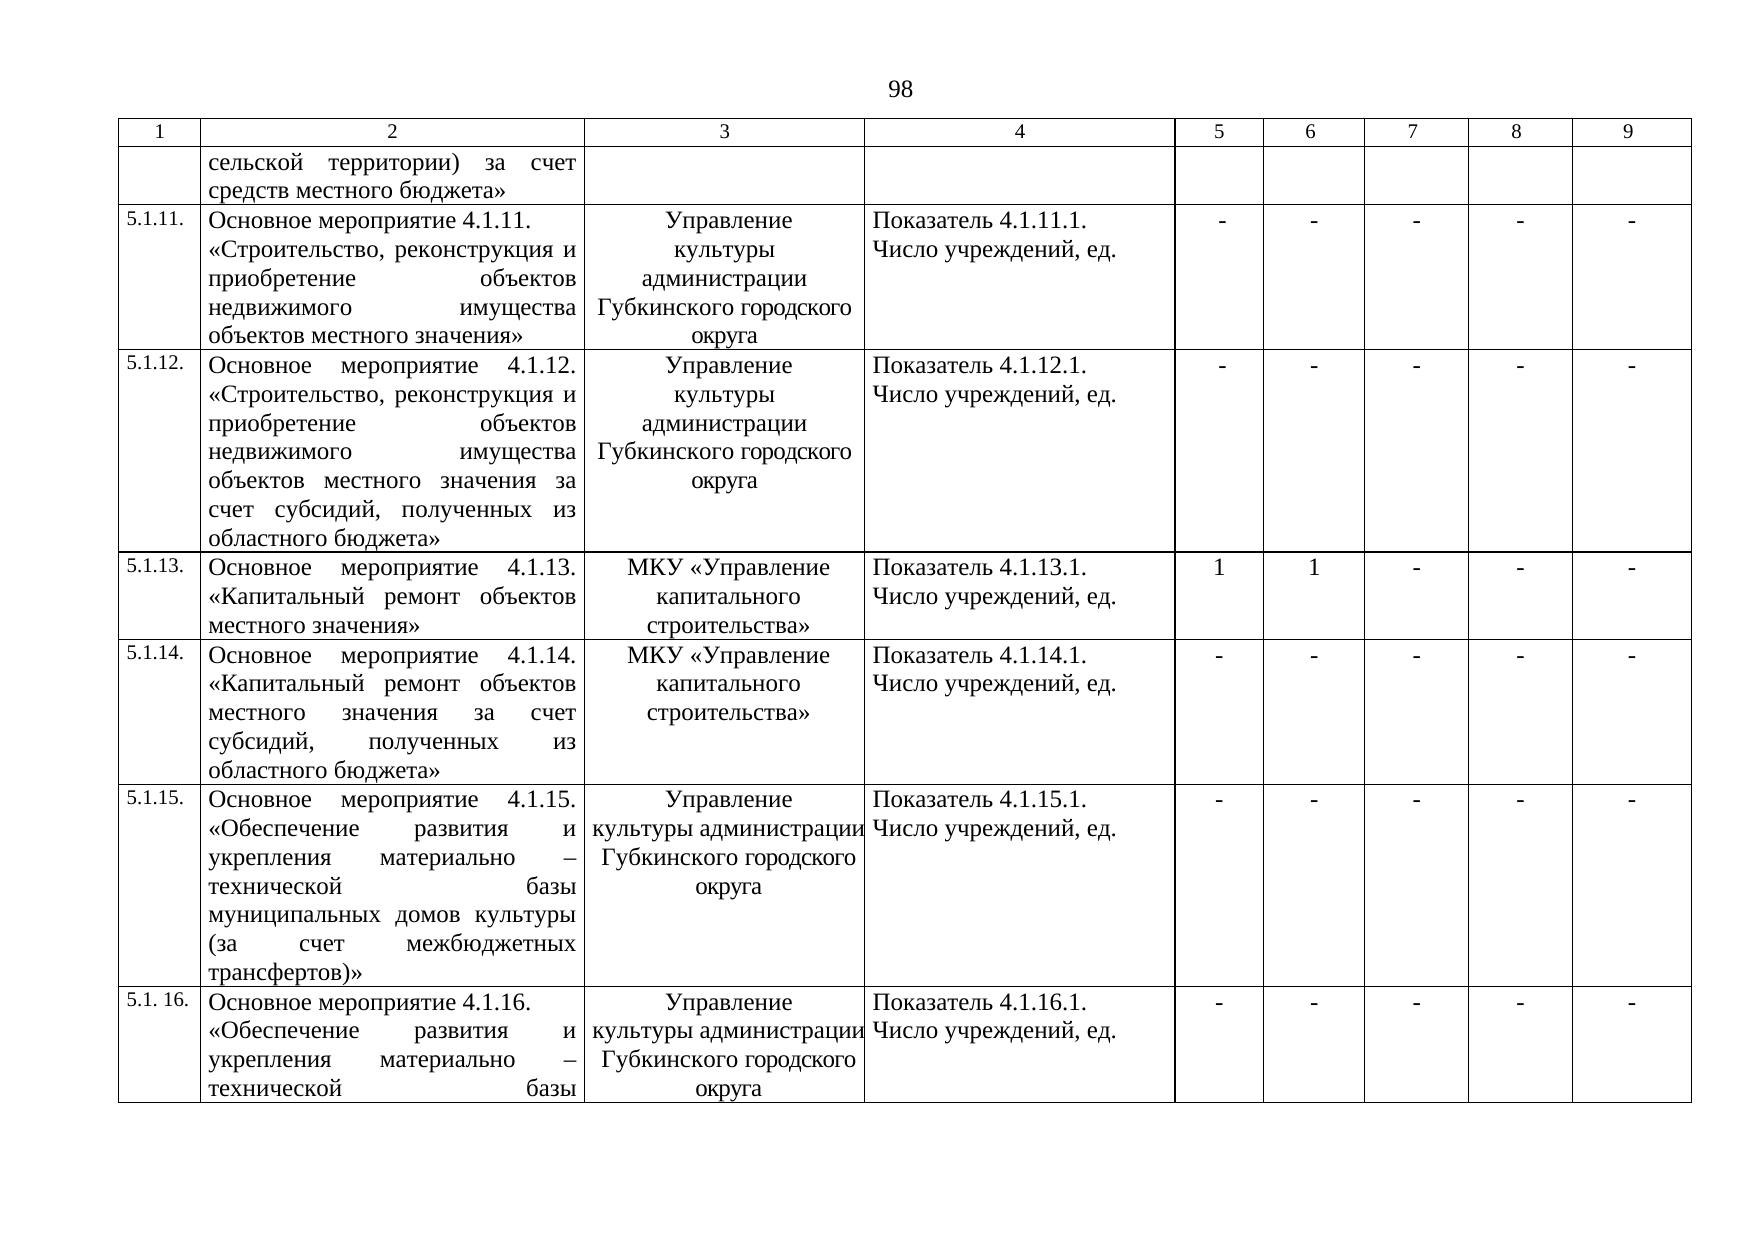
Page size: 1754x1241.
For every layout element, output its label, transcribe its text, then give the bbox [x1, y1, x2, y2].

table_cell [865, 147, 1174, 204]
table_header 2 [201, 119, 584, 146]
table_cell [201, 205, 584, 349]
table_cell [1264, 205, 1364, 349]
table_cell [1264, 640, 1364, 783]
table_header 8 [1469, 119, 1572, 146]
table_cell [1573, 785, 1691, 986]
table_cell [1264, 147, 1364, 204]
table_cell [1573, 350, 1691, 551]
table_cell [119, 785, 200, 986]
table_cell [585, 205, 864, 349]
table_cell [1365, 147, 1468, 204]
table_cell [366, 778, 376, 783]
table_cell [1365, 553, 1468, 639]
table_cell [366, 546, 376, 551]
table_header 1 [119, 119, 200, 146]
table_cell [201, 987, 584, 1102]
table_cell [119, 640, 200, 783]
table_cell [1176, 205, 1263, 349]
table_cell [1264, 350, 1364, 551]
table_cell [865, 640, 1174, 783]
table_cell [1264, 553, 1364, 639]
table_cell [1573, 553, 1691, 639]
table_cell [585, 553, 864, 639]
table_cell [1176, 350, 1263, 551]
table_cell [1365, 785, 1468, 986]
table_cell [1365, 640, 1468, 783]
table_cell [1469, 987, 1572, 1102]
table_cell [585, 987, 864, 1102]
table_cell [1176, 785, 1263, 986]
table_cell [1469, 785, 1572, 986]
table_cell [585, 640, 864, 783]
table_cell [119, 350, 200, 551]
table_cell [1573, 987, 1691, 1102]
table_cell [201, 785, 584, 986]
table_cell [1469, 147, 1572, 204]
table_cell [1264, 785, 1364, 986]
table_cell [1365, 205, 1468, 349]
table_header 6 [1264, 119, 1364, 146]
table_header 3 [585, 119, 864, 146]
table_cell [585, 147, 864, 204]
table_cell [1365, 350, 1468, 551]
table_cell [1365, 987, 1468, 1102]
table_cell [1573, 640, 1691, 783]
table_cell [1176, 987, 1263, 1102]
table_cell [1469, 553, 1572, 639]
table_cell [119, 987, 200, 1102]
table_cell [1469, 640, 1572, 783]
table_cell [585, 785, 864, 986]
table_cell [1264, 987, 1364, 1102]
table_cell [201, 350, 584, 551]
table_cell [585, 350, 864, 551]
table_header 5 [1176, 119, 1263, 146]
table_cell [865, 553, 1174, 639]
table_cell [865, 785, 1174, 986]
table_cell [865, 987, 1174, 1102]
table_header 4 [865, 119, 1174, 146]
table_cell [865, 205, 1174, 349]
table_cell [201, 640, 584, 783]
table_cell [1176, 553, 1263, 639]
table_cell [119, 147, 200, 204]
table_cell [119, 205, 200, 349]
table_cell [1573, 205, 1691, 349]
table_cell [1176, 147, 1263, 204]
table_header 7 [1365, 119, 1468, 146]
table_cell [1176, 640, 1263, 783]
table_header 9 [1573, 119, 1691, 146]
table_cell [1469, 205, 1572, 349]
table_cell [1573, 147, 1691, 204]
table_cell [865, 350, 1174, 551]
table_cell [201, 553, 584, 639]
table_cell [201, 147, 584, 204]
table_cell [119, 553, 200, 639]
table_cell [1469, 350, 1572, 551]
